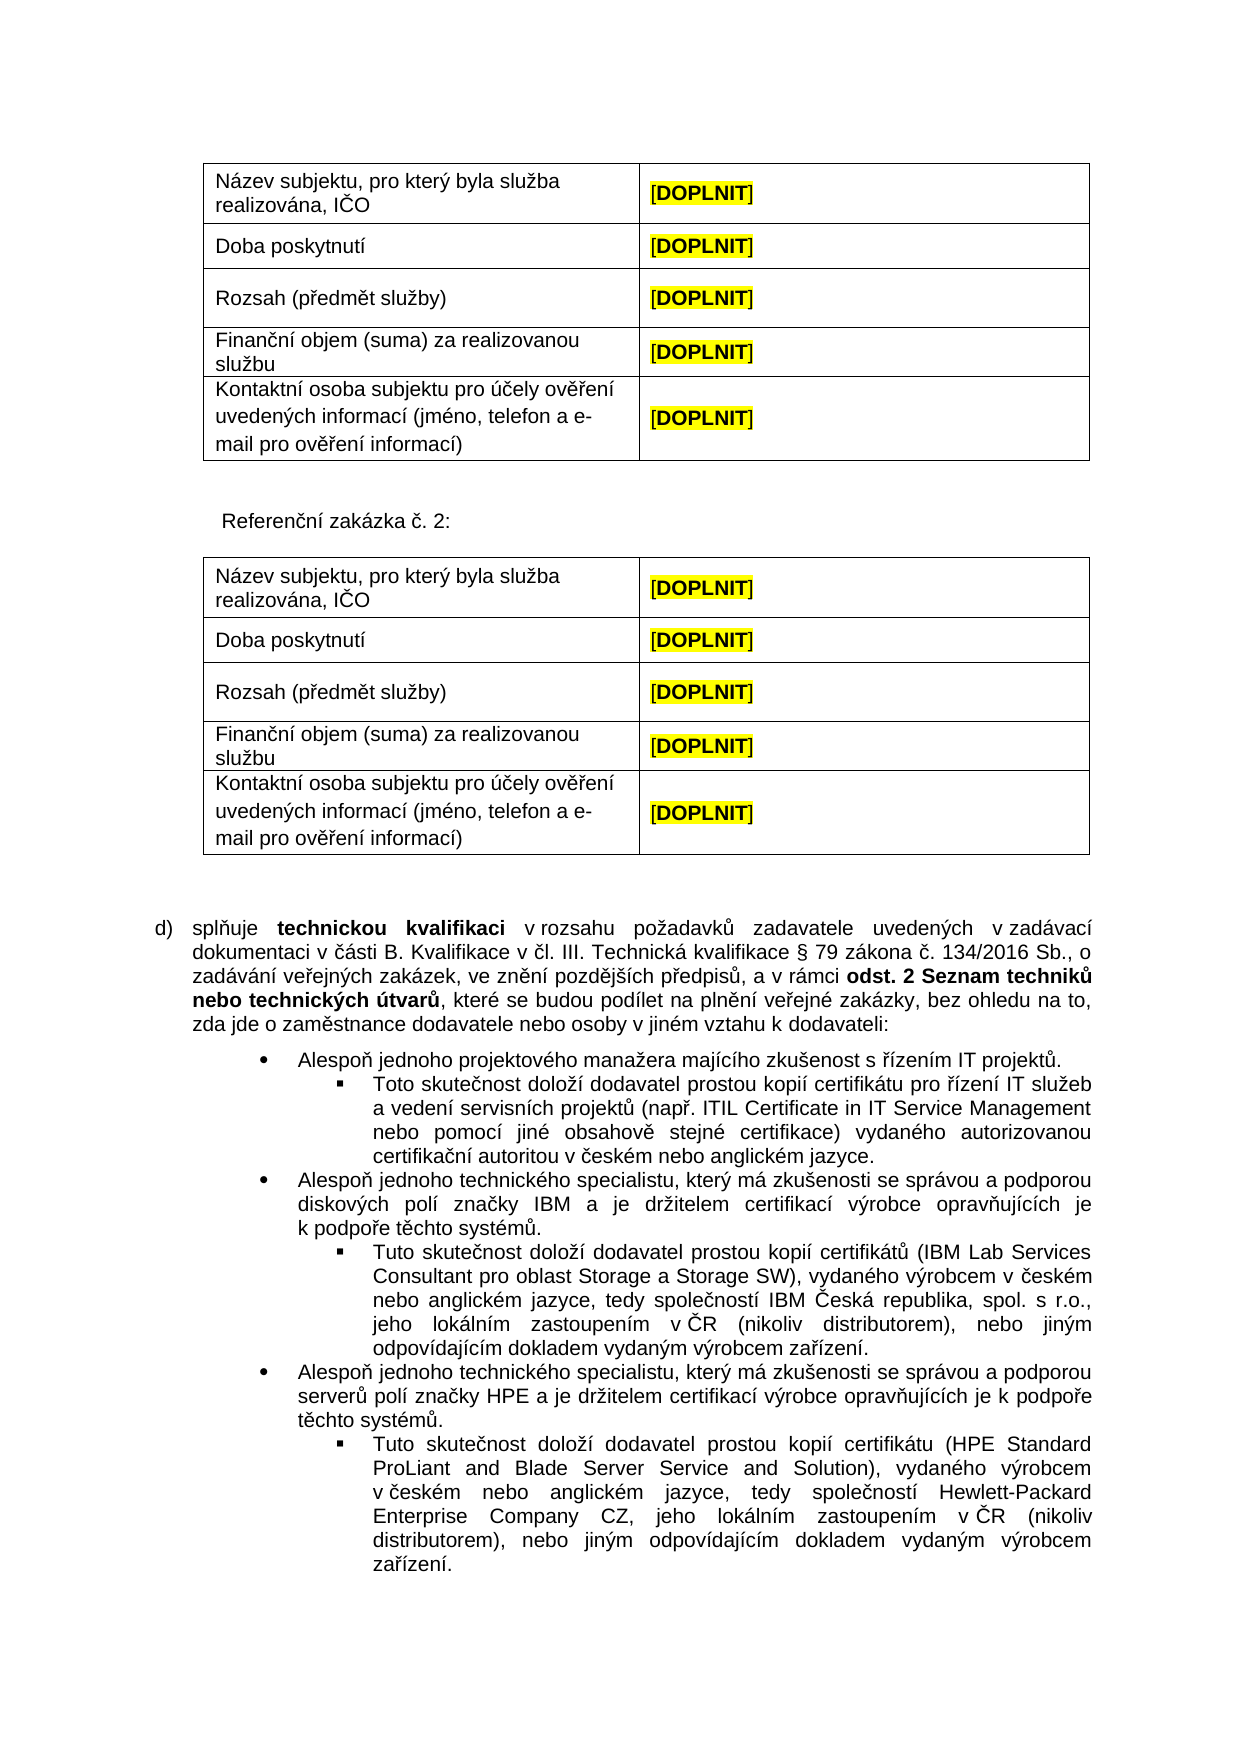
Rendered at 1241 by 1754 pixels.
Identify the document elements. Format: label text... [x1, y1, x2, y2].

table_cell Rozsah (předmět služby) [204, 663, 639, 721]
table_cell [DOPLNIT] [640, 618, 1089, 662]
table_cell Rozsah (předmět služby) [204, 269, 639, 327]
table_cell [DOPLNIT] [640, 224, 1089, 268]
table_cell Kontaktní osoba subjektu pro účely ověření uvedených informací (jméno, telefon a e-mail pro ověření informací) [204, 377, 639, 460]
table_header Název subjektu, pro který byla služba realizována, IČO [204, 164, 639, 223]
table_cell [DOPLNIT] [640, 771, 1089, 854]
table_cell [DOPLNIT] [640, 269, 1089, 327]
list Toto skutečnost doloží dodavatel prostou kopií certifikátu pro řízení IT služeb a vedení servisních projektů (např. ITIL Certificate in IT Service Management nebo pomocí jiné obsahově stejné certifikace) vydaného autorizovanou certifikační autoritou v českém nebo anglickém jazyce. [335, 1072, 1092, 1168]
table_cell [DOPLNIT] [640, 377, 1089, 460]
table_cell [DOPLNIT] [640, 328, 1089, 376]
table_cell Doba poskytnutí [204, 618, 639, 662]
table_cell [DOPLNIT] [640, 663, 1089, 721]
list splňuje technickou kvalifikaci v rozsahu požadavků zadavatele uvedených v zadávací dokumentaci v části B. Kvalifikace v čl. III. Technická kvalifikace § 79 zákona č. 134/2016 Sb., o zadávání veřejných zakázek, ve znění pozdějších předpisů, a v rámci odst. 2 Seznam techniků nebo technických útvarů, které se budou podílet na plnění veřejné zakázky, bez ohledu na to, zda jde o zaměstnance dodavatele nebo osoby v jiném vztahu k dodavateli: [154, 916, 1092, 1035]
table_header Název subjektu, pro který byla služba realizována, IČO [204, 558, 639, 617]
table_cell [DOPLNIT] [640, 722, 1089, 770]
list Tuto skutečnost doloží dodavatel prostou kopií certifikátů (IBM Lab Services Consultant pro oblast Storage a Storage SW), vydaného výrobcem v českém nebo anglickém jazyce, tedy společností IBM Česká republika, spol. s r.o., jeho lokálním zastoupením v ČR (nikoliv distributorem), nebo jiným odpovídajícím dokladem vydaným výrobcem zařízení. [335, 1240, 1092, 1360]
table_cell Finanční objem (suma) za realizovanou službu [204, 722, 639, 770]
list Alespoň jednoho projektového manažera majícího zkušenost s řízením IT projektů. [260, 1048, 1092, 1072]
table_cell Finanční objem (suma) za realizovanou službu [204, 328, 639, 376]
list Tuto skutečnost doloží dodavatel prostou kopií certifikátu (HPE Standard ProLiant and Blade Server Service and Solution), vydaného výrobcem v českém nebo anglickém jazyce, tedy společností Hewlett-Packard Enterprise Company CZ, jeho lokálním zastoupením v ČR (nikoliv distributorem), nebo jiným odpovídajícím dokladem vydaným výrobcem zařízení. [335, 1432, 1092, 1576]
table_header [DOPLNIT] [640, 558, 1089, 617]
list Referenční zakázka č. 2: [221, 509, 1092, 533]
table_cell Doba poskytnutí [204, 224, 639, 268]
table_header [DOPLNIT] [640, 164, 1089, 223]
table_cell Kontaktní osoba subjektu pro účely ověření uvedených informací (jméno, telefon a e-mail pro ověření informací) [204, 771, 639, 854]
list Alespoň jednoho technického specialistu, který má zkušenosti se správou a podporou serverů polí značky HPE a je držitelem certifikací výrobce opravňujících je k podpoře těchto systémů. [260, 1360, 1092, 1432]
list Alespoň jednoho technického specialistu, který má zkušenosti se správou a podporou diskových polí značky IBM a je držitelem certifikací výrobce opravňujících je k podpoře těchto systémů. [260, 1168, 1092, 1240]
